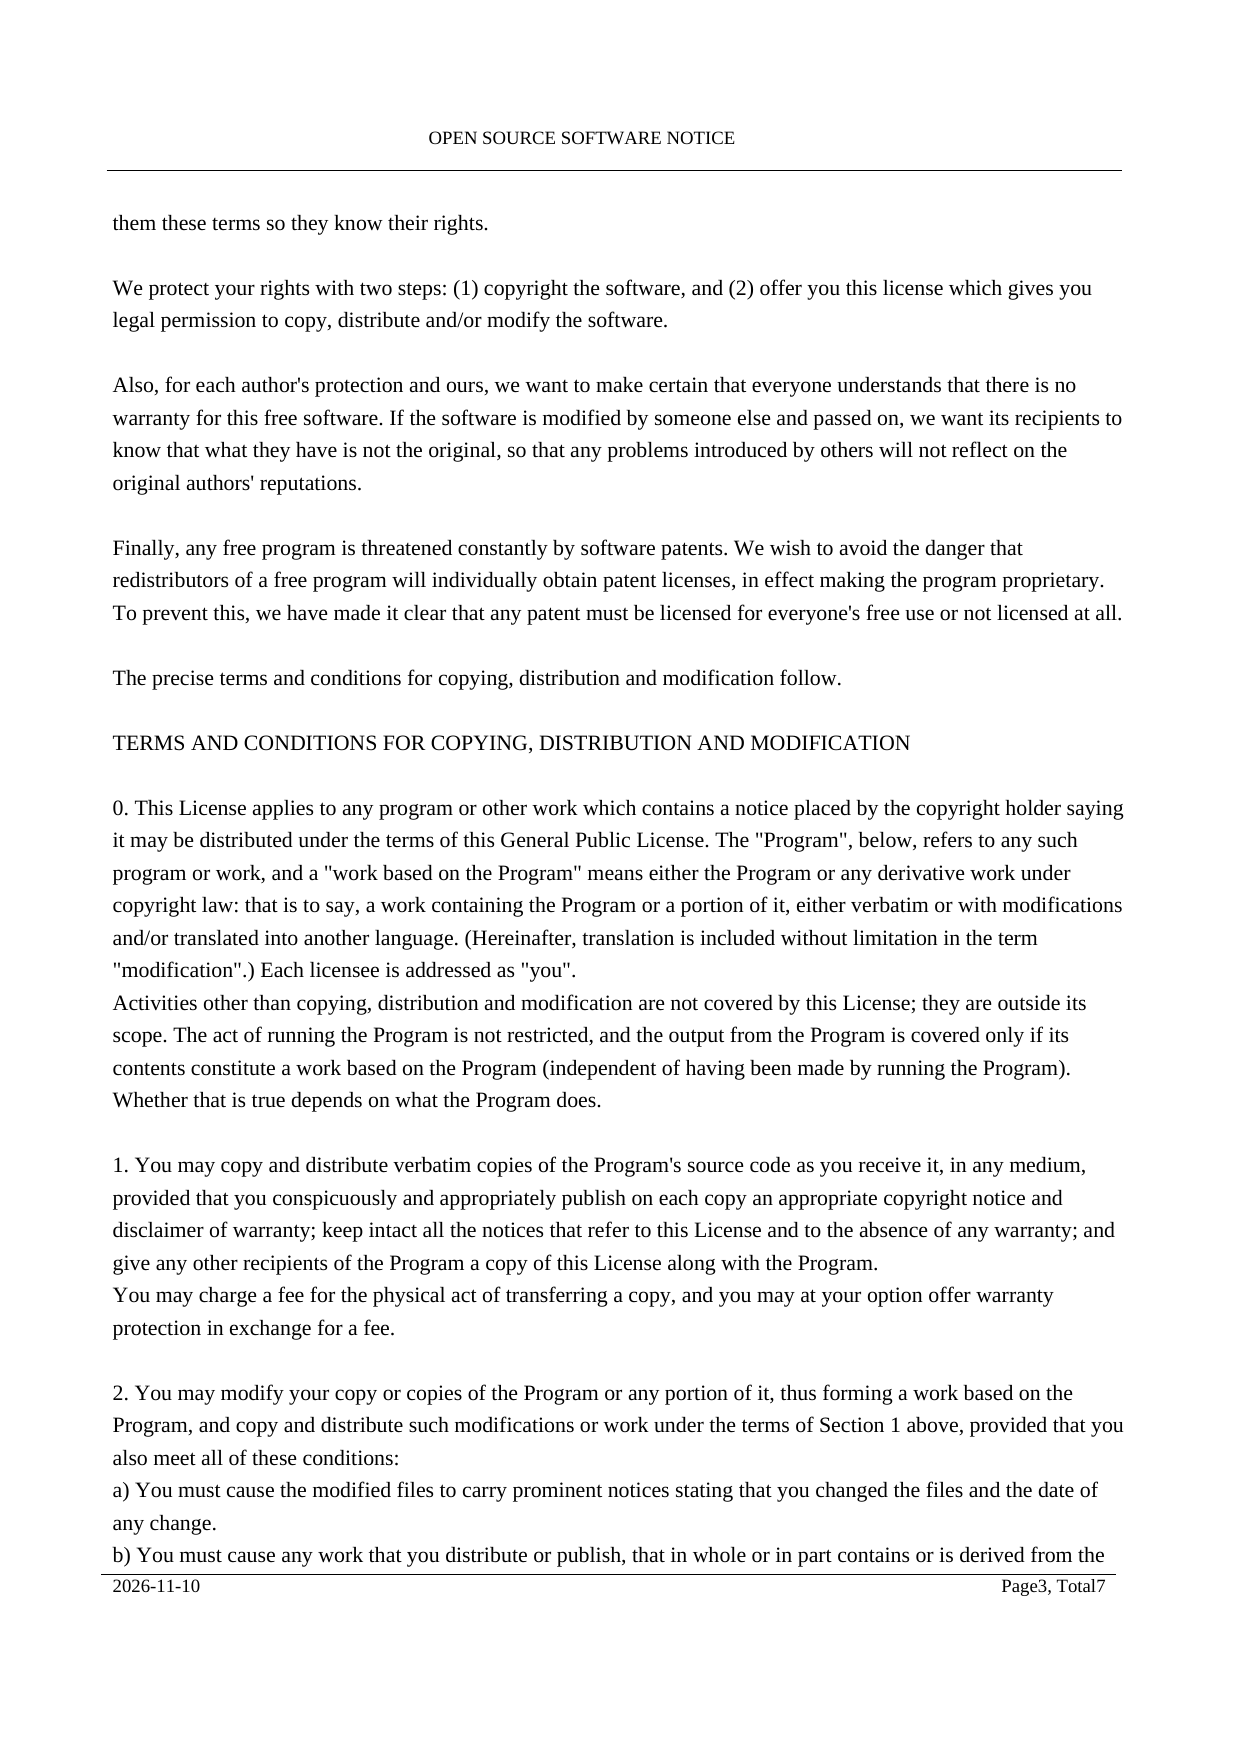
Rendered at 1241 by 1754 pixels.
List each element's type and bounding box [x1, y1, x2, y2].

text [112, 206, 1128, 1571]
